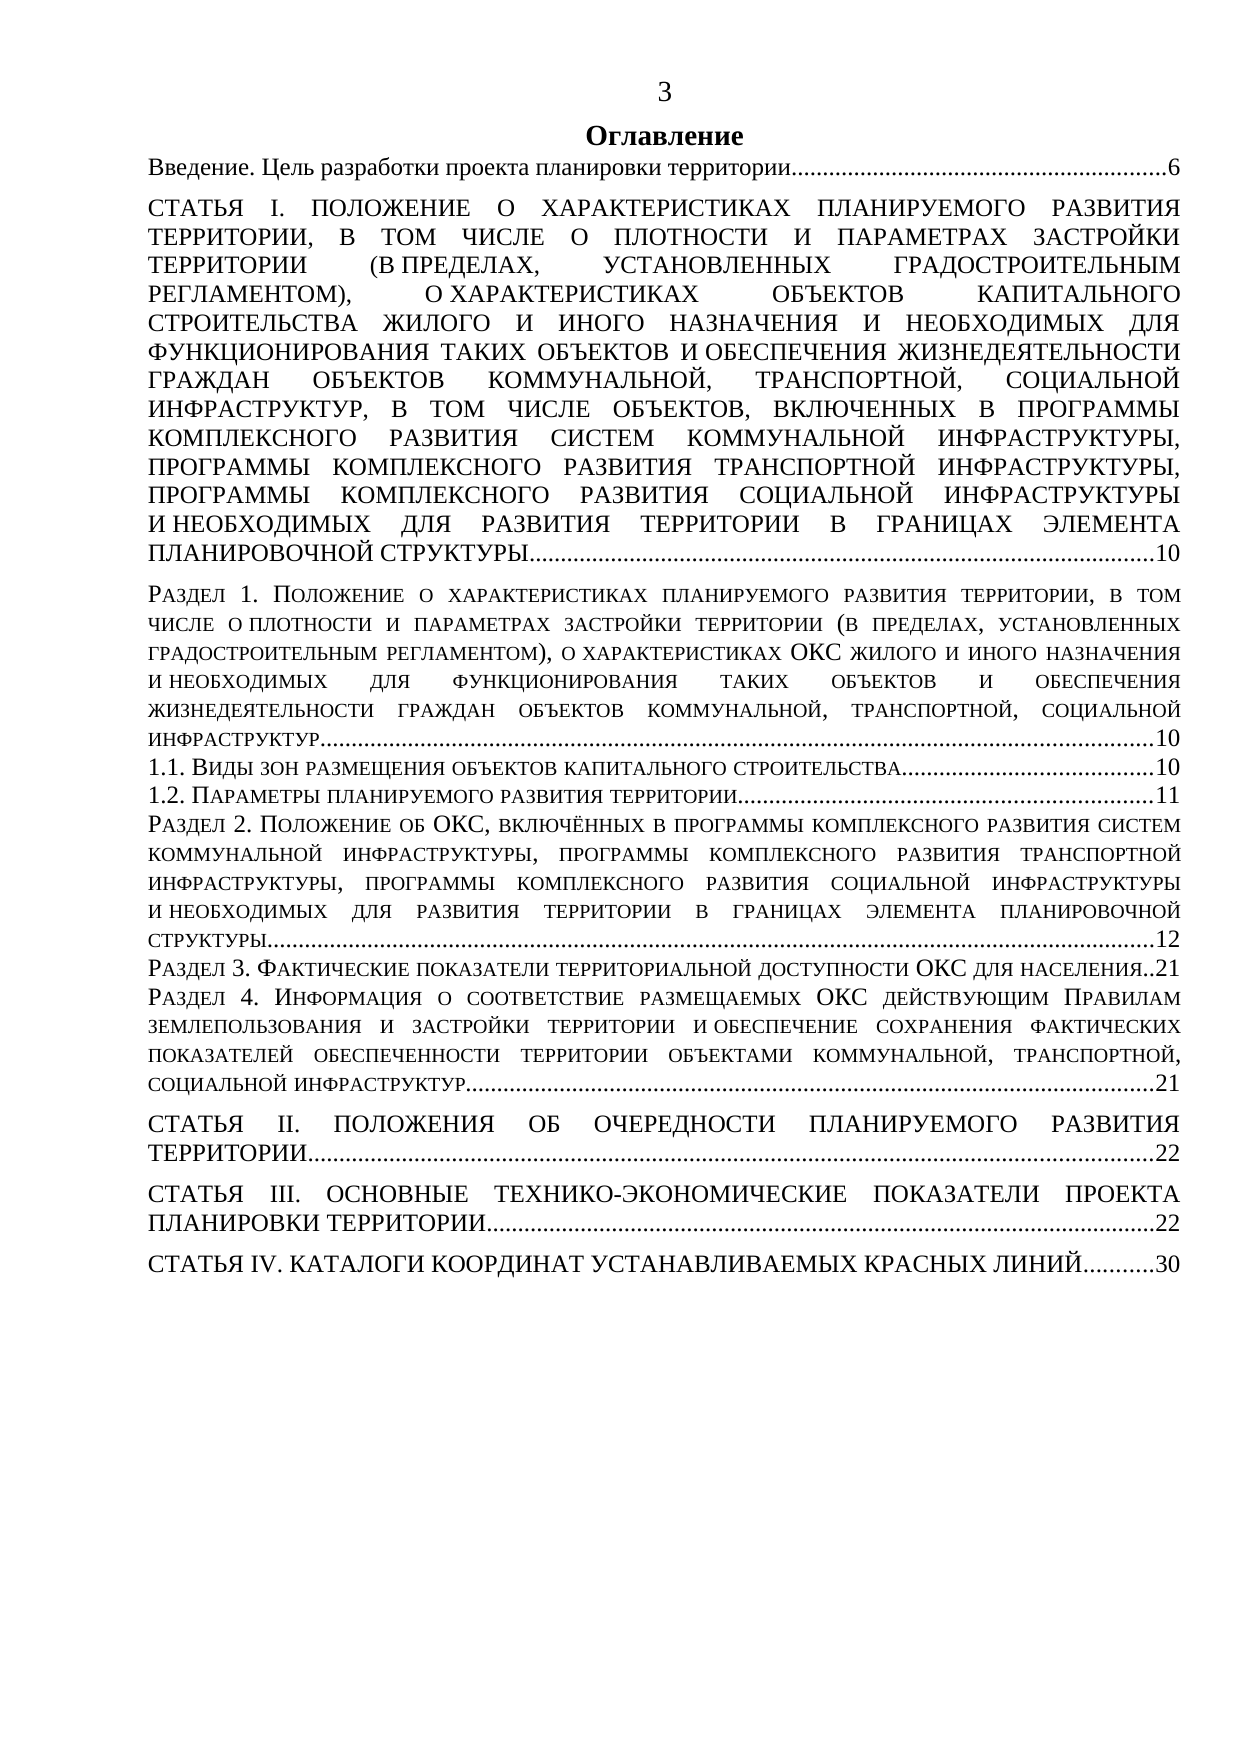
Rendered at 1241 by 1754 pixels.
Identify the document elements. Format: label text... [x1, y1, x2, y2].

text Раздел 4. Информация о соответствие размещаемых ОКС действующим Правилам землепользования и застройки территории и обеспечение сохранения фактических показателей обеспеченности территории объектами коммунальной, транспортной, социальной инфраструктур 21 [148, 982, 1181, 1097]
text Оглавление [148, 118, 1181, 152]
text Раздел 3. Фактические показатели территориальной доступности ОКС для населения 21 [148, 953, 1181, 982]
text 1.1. Виды зон размещения объектов капитального строительства 10 [148, 752, 1181, 780]
text Раздел 2. Положение об ОКС, включённых в программы комплексного развития систем коммунальной инфраструктуры, программы комплексного развития транспортной инфраструктуры, программы комплексного развития социальной инфраструктуры и необходимых для развития территории в границах элемента планировочной структуры 12 [148, 809, 1181, 953]
text Раздел 1. Положение о характеристиках планируемого развития территории, в том числе о плотности и параметрах застройки территории (в пределах, установленных градостроительным регламентом), о характеристиках ОКС жилого и иного назначения и необходимых для функционирования таких объектов и обеспечения жизнедеятельности граждан объектов коммунальной, транспортной, социальной инфраструктур 10 [148, 579, 1181, 752]
text Введение. Цель разработки проекта планировки территории 6 [148, 152, 1181, 180]
text Статья III. Основные технико-экономические показатели проекта планировки территории 22 [148, 1179, 1181, 1237]
text Статья IV. Каталоги координат устанавливаемых красных линий 30 [148, 1249, 1181, 1278]
text Статья I. Положение о характеристиках планируемого развития территории, в том числе о плотности и параметрах застройки территории (в пределах, установленных градостроительным регламентом), о характеристиках объектов капитального строительства жилого и иного назначения и необходимых для функционирования таких объектов и обеспечения жизнедеятельности граждан объектов коммунальной, транспортной, социальной инфраструктур, в том числе объектов, включенных в программы комплексного развития систем коммунальной инфраструктуры, программы комплексного развития транспортной инфраструктуры, программы комплексного развития социальной инфраструктуры и необходимых для развития территории в границах элемента планировочной структуры 10 [148, 193, 1181, 567]
text Статья II. Положения об очередности планируемого развития территории 22 [148, 1109, 1181, 1167]
text 1.2. Параметры планируемого развития территории 11 [148, 780, 1181, 809]
